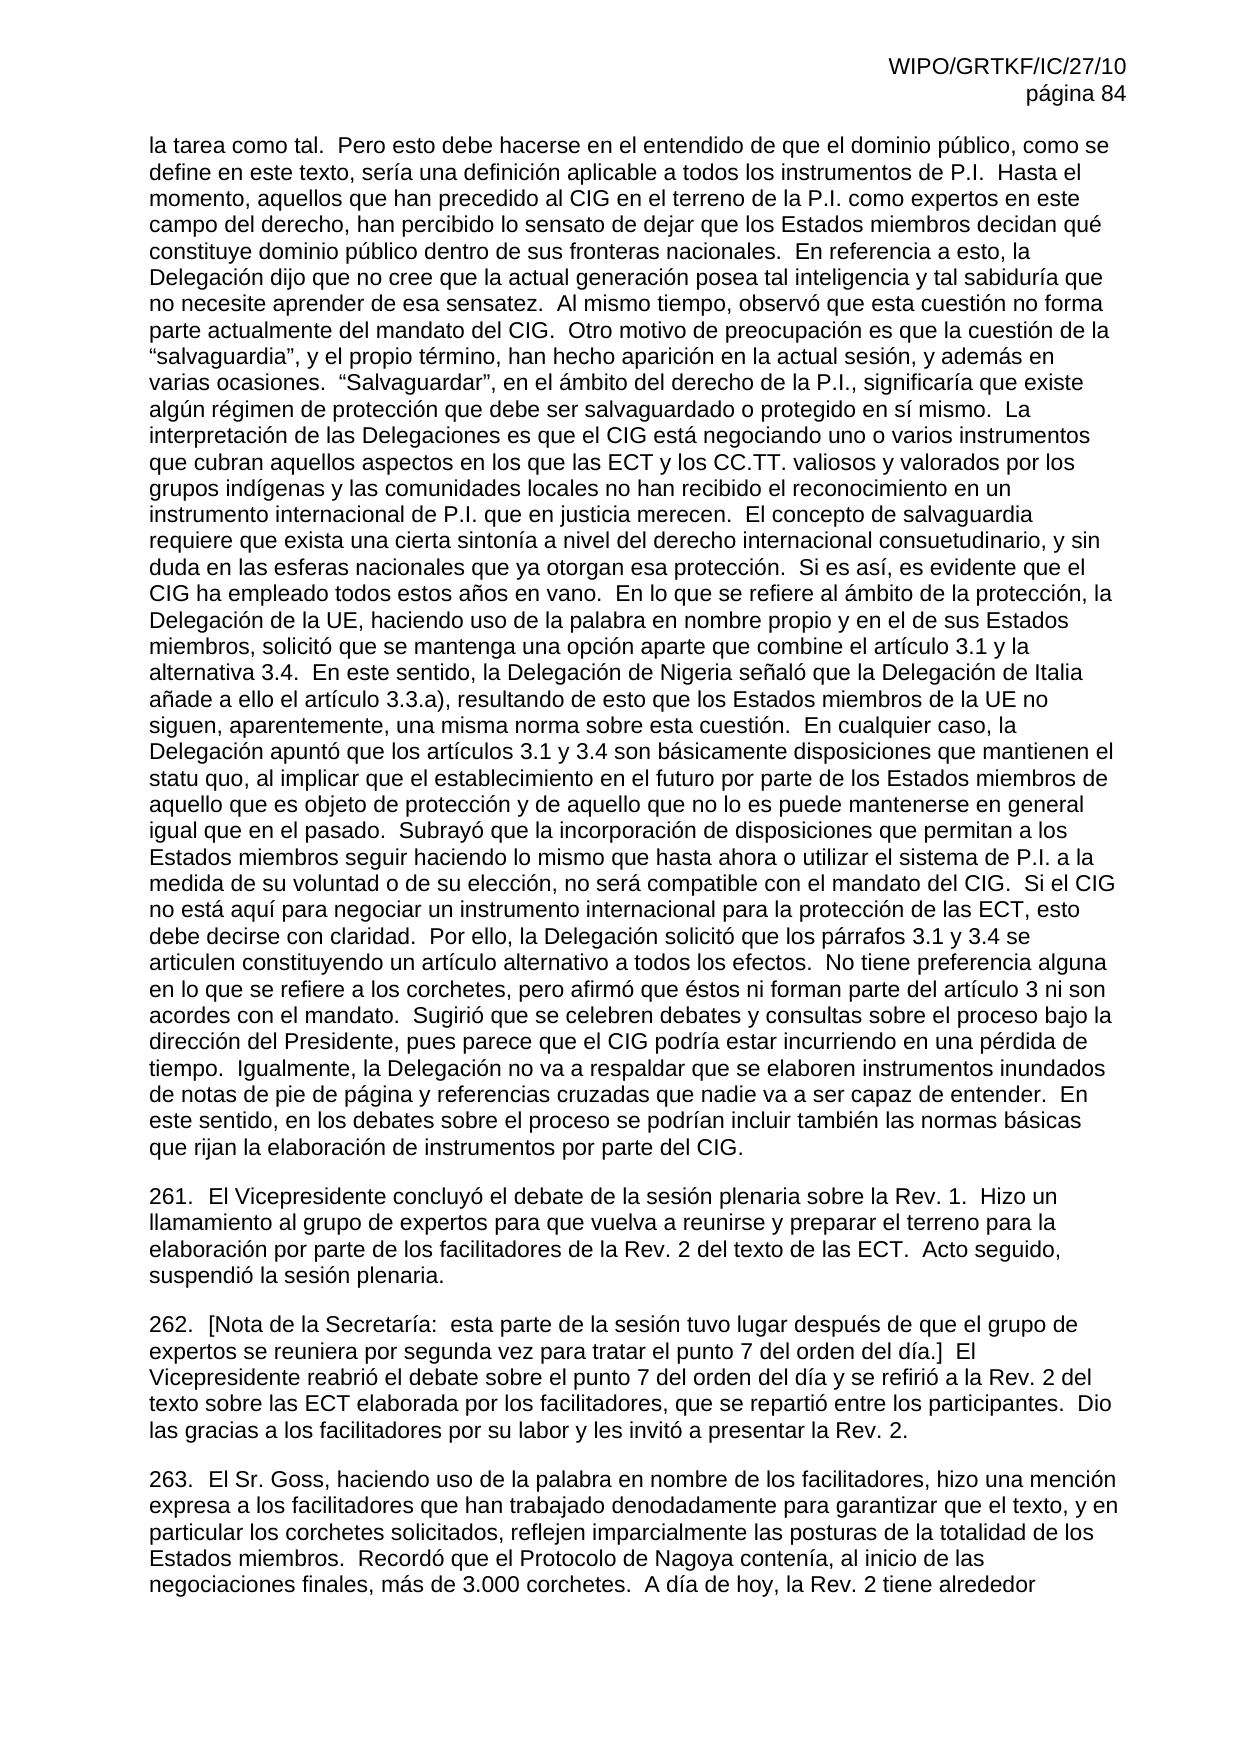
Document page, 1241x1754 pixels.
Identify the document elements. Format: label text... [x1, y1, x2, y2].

list El Vicepresidente concluyó el debate de la sesión plenaria sobre la Rev. 1. Hizo un llamamiento al grupo de expertos para que vuelva a reunirse y preparar el terreno para la elaboración por parte de los facilitadores de la Rev. 2 del texto de las ECT. Acto seguido, suspendió la sesión plenaria. [149, 1183, 1122, 1288]
list [Nota de la Secretaría: esta parte de la sesión tuvo lugar después de que el grupo de expertos se reuniera por segunda vez para tratar el punto 7 del orden del día.] El Vicepresidente reabrió el debate sobre el punto 7 del orden del día y se refirió a la Rev. 2 del texto sobre las ECT elaborada por los facilitadores, que se repartió entre los participantes. Dio las gracias a los facilitadores por su labor y les invitó a presentar la Rev. 2. [149, 1311, 1122, 1443]
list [149, 132, 1122, 1160]
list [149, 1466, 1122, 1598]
